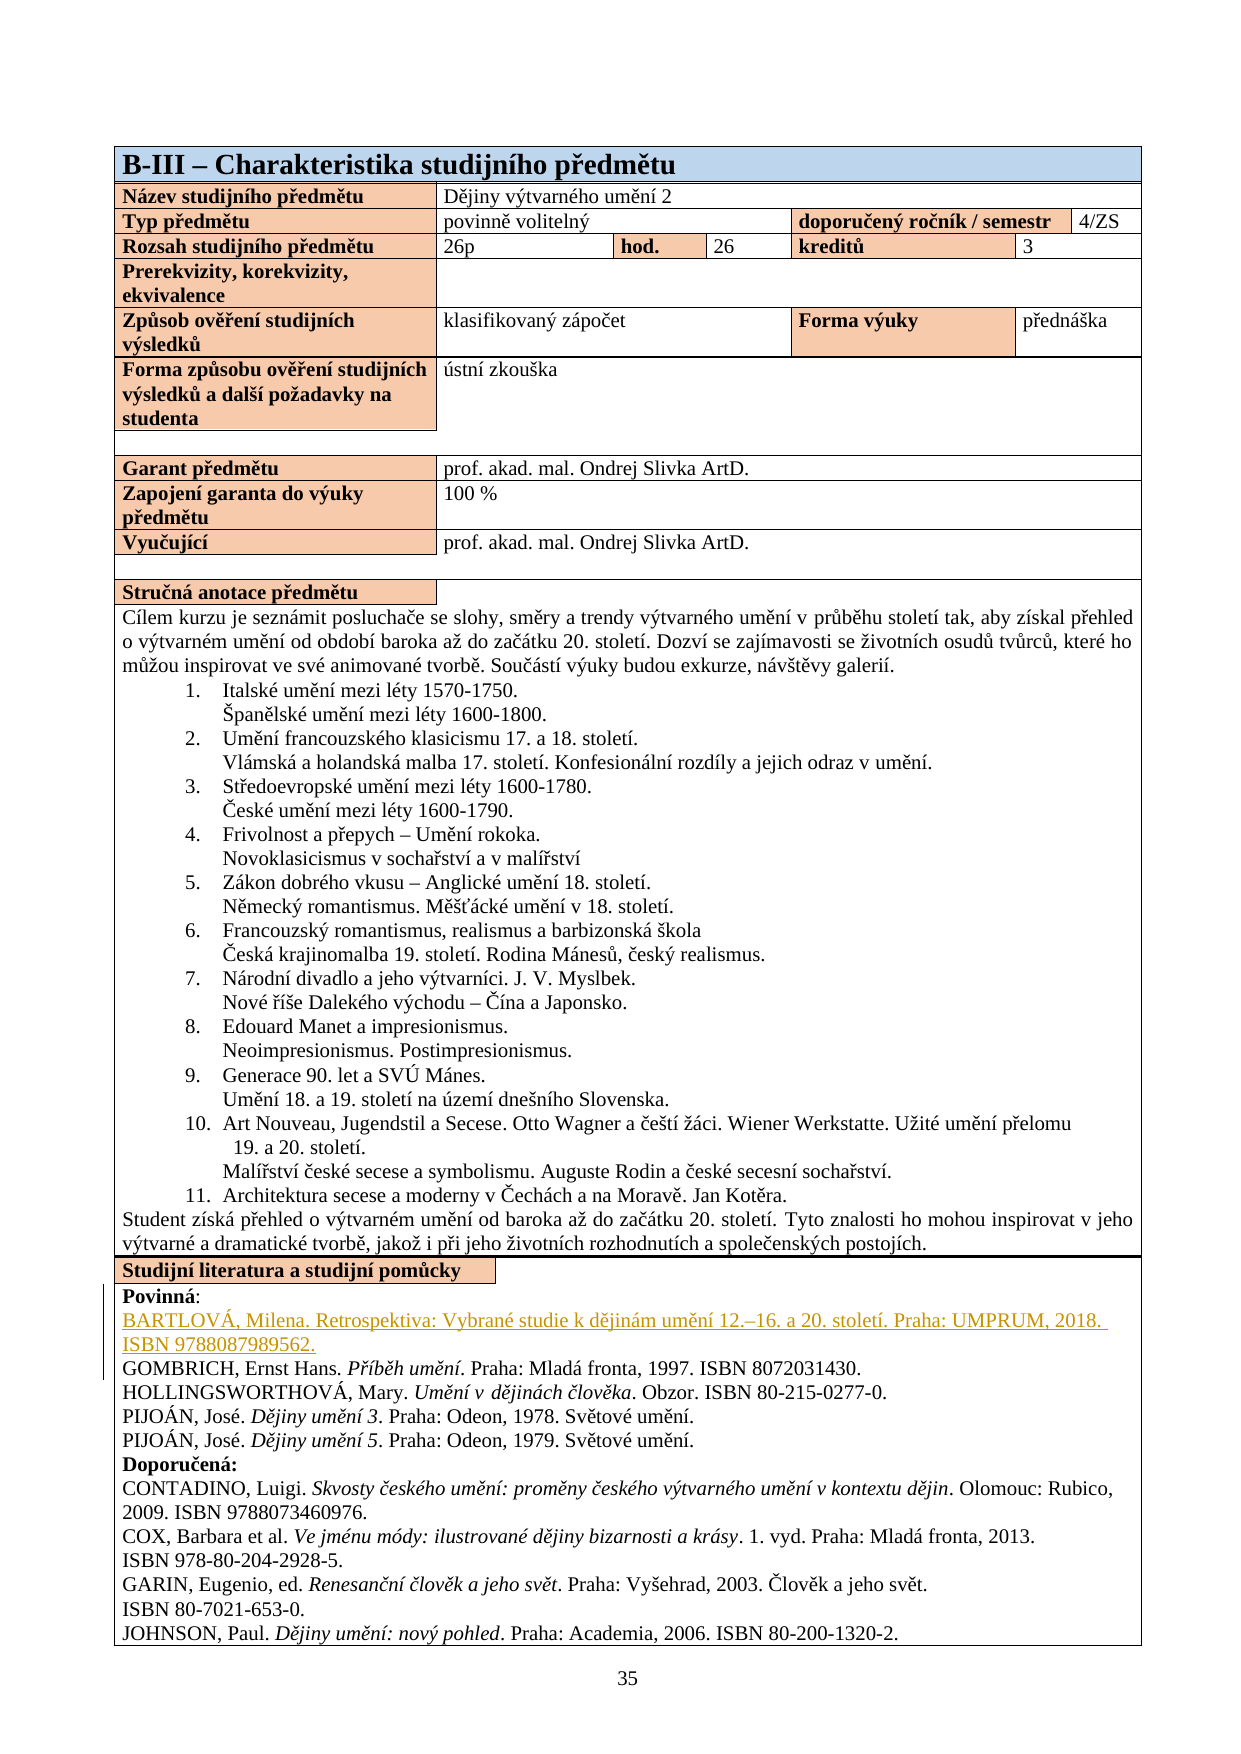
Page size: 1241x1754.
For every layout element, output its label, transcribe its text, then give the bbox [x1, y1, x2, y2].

table_cell Dějiny výtvarného umění 2 [437, 184, 1141, 208]
table_cell Zapojení garanta do výuky předmětu [115, 481, 436, 529]
table_cell Povinná: GOMBRICH, Ernst Hans. Příběh umění. Praha: Mladá fronta, 1997. ISBN 8072031430. HOLLINGSWORTHOVÁ, Mary. Umění v dějinách člověka. Obzor. ISBN 80-215-0277-0. PIJOÁN, José. Dějiny umění 3. Praha: Odeon, 1978. Světové umění. PIJOÁN, José. Dějiny umění 5. Praha: Odeon, 1979. Světové umění. Doporučená: CONTADINO, Luigi. Skvosty českého umění: proměny českého výtvarného umění v kontextu dějin. Olomouc: Rubico, 2009. ISBN 9788073460976. COX, Barbara et al. Ve jménu módy: ilustrované dějiny bizarnosti a krásy. 1. vyd. Praha: Mladá fronta, 2013. ISBN 978-80-204-2928-5. GARIN, Eugenio, ed. Renesanční člověk a jeho svět. Praha: Vyšehrad, 2003. Člověk a jeho svět. ISBN 80-7021-653-0. JOHNSON, Paul. Dějiny umění: nový pohled. Praha: Academia, 2006. ISBN 80-200-1320-2. [496, 1283, 1141, 1644]
table_cell hod. [614, 234, 706, 258]
table_cell kreditů [792, 234, 1015, 258]
table_cell povinně volitelný [437, 209, 791, 233]
table_cell Studijní literatura a studijní pomůcky [115, 1258, 495, 1283]
table_cell doporučený ročník / semestr [792, 209, 1071, 233]
table_cell Způsob ověření studijních výsledků [115, 308, 436, 356]
table_cell 3 [1016, 234, 1141, 258]
table_cell [115, 554, 1141, 579]
table_cell 4/ZS [1072, 209, 1141, 233]
table_cell Stručná anotace předmětu [115, 580, 436, 604]
table_cell Prerekvizity, korekvizity, ekvivalence [115, 259, 436, 307]
table_cell Rozsah studijního předmětu [115, 234, 436, 258]
table_cell Název studijního předmětu [115, 184, 436, 208]
table_cell klasifikovaný zápočet [437, 308, 791, 356]
table_cell ústní zkouška [437, 358, 1141, 429]
table_cell přednáška [1016, 308, 1141, 356]
table_cell Cílem kurzu je seznámit posluchače se slohy, směry a trendy výtvarného umění v průběhu století tak, aby získal přehled o výtvarném umění od období baroka až do začátku 20. století. Dozví se zajímavosti se životních osudů tvůrců, které ho můžou inspirovat ve své animované tvorbě. Součástí výuky budou exkurze, návštěvy galerií. Italské umění mezi léty 1570-1750. Španělské umění mezi léty 1600-1800. Umění francouzského klasicismu 17. a 18. století. Vlámská a holandská malba 17. století. Konfesionální rozdíly a jejich odraz v umění. Středoevropské umění mezi léty 1600-1780. České umění mezi léty 1600-1790. Frivolnost a přepych – Umění rokoka. Novoklasicismus v sochařství a v malířství Zákon dobrého vkusu – Anglické umění 18. století. Německý romantismus. Měšťácké umění v 18. století. Francouzský romantismus, realismus a barbizonská škola Česká krajinomalba 19. století. Rodina Mánesů, český realismus. Národní divadlo a jeho výtvarníci. J. V. Myslbek. Nové říše Dalekého východu – Čína a Japonsko. Edouard Manet a impresionismus. Neoimpresionismus. Postimpresionismus. Generace 90. let a SVÚ Mánes. Umění 18. a 19. století na území dnešního Slovenska. Art Nouveau, Jugendstil a Secese. Otto Wagner a čeští žáci. Wiener Werkstatte. Užité umění přelomu 19. a 20. století. Malířství české secese a symbolismu. Auguste Rodin a české secesní sochařství. Architektura secese a moderny v Čechách a na Moravě. Jan Kotěra. Student získá přehled o výtvarném umění od baroka až do začátku 20. století. Tyto znalosti ho mohou inspirovat v jeho výtvarné a dramatické tvorbě, jakož i při jeho životních rozhodnutích a společenských postojích. [115, 604, 1141, 1255]
table_cell prof. akad. mal. Ondrej Slivka ArtD. [437, 530, 1141, 554]
table_cell prof. akad. mal. Ondrej Slivka ArtD. [437, 456, 1141, 480]
table_cell Vyučující [115, 530, 436, 554]
table_cell [496, 1258, 1141, 1283]
table_cell Typ předmětu [115, 209, 436, 233]
table_cell B-III – Charakteristika studijního předmětu [115, 147, 1141, 181]
table_cell [437, 259, 1141, 307]
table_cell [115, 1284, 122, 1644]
table_cell Forma způsobu ověření studijních výsledků a další požadavky na studenta [115, 358, 436, 429]
table_cell 100 % [437, 481, 1141, 529]
table_cell Garant předmětu [115, 456, 436, 480]
table_cell [437, 580, 1141, 604]
table_cell [115, 430, 1141, 455]
table_cell 26 [707, 234, 791, 258]
table_cell Forma výuky [792, 308, 1015, 356]
table_cell 26p [437, 234, 613, 258]
